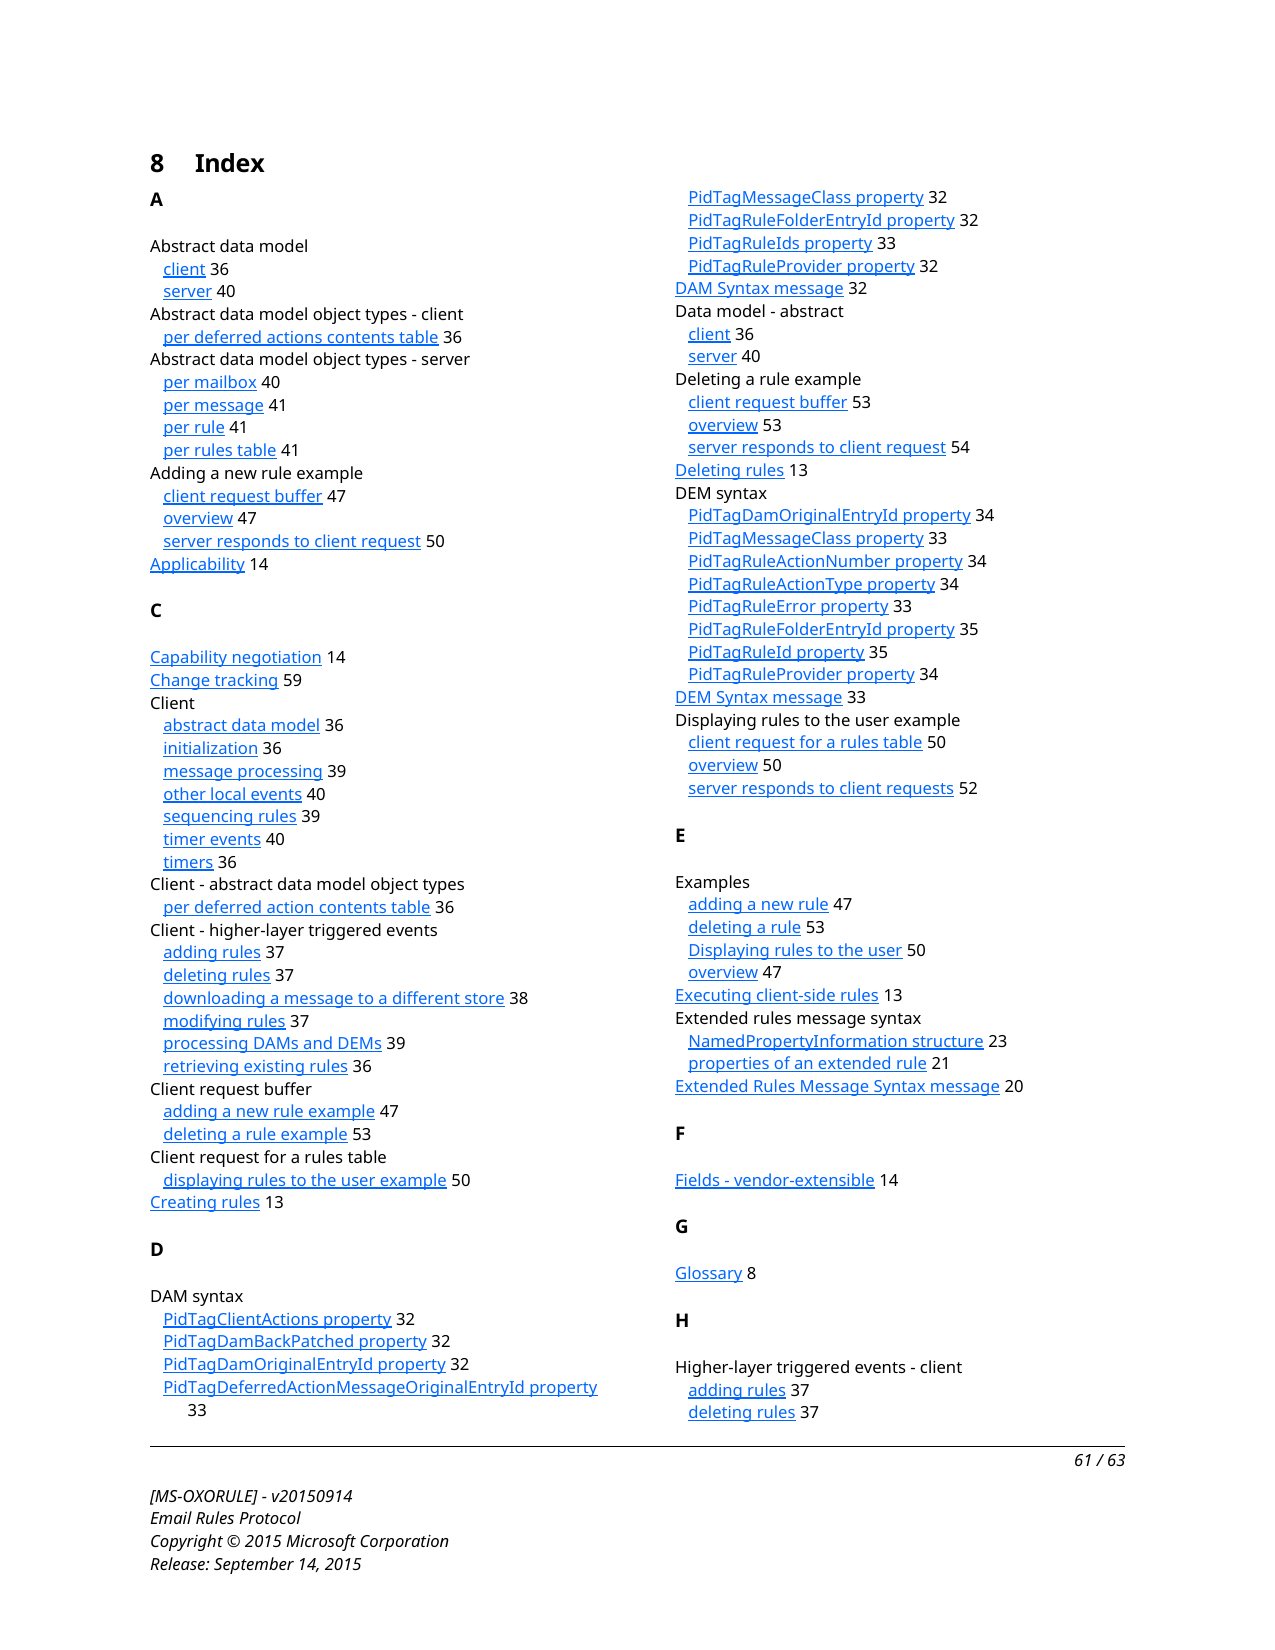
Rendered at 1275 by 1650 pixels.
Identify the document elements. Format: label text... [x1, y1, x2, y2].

text properties of an extended rule 19 [675, 1052, 1125, 1074]
subtitle Index [150, 146, 1125, 180]
text Creating rules 11 [150, 1191, 600, 1214]
text NamedPropertyInformation structure 22 [675, 1029, 1125, 1052]
text per rule 39 [150, 416, 600, 439]
text DAM syntax [150, 1284, 600, 1307]
text PidTagRuleIds property 31 [675, 232, 1125, 254]
text PidTagMessageClass property 30 [675, 186, 1125, 209]
text sequencing rules 38 [150, 805, 600, 828]
text deleting a rule 52 [675, 916, 1125, 938]
text server 39 [675, 345, 1125, 368]
text PidTagDamBackPatched property 30 [150, 1330, 600, 1353]
text C [150, 598, 600, 623]
text PidTagRuleId property 33 [675, 640, 1125, 663]
text PidTagClientActions property 31 [150, 1307, 600, 1330]
text server responds to client requests 51 [675, 777, 1125, 799]
text Deleting rules 11 [675, 459, 1125, 481]
text timer events 39 [150, 828, 600, 850]
text PidTagRuleFolderEntryId property 33 [675, 618, 1125, 640]
text Extended Rules Message Syntax message 19 [675, 1074, 1125, 1097]
text PidTagRuleActionType property 32 [675, 572, 1125, 595]
text modifying rules 36 [150, 1009, 600, 1032]
text Executing client-side rules 12 [675, 984, 1125, 1006]
text overview 52 [675, 413, 1125, 436]
text server responds to client request 49 [150, 529, 600, 552]
text client request buffer 46 [150, 484, 600, 507]
text overview 49 [675, 754, 1125, 777]
text H [675, 1307, 1125, 1333]
text Displaying rules to the user 49 [675, 938, 1125, 961]
text A [150, 186, 600, 212]
text message processing 38 [150, 759, 600, 782]
text deleting a rule example 52 [150, 1123, 600, 1146]
text PidTagRuleProvider property 33 [675, 663, 1125, 686]
text adding a new rule example 46 [150, 1100, 600, 1123]
text Client - higher-layer triggered events [150, 918, 600, 941]
text retrieving existing rules 35 [150, 1055, 600, 1077]
text adding a new rule 46 [675, 893, 1125, 916]
text overview 46 [675, 961, 1125, 984]
text E [675, 822, 1125, 847]
text Abstract data model object types - server [150, 348, 600, 371]
text client request for a rules table 49 [675, 731, 1125, 754]
text PidTagRuleError property 32 [675, 595, 1125, 618]
text Glossary 7 [675, 1262, 1125, 1284]
text per deferred action contents table 35 [150, 896, 600, 918]
text PidTagDamOriginalEntryId property 33 [675, 504, 1125, 527]
text Applicability 12 [150, 552, 600, 575]
text Data model - abstract [675, 300, 1125, 322]
text displaying rules to the user example 49 [150, 1168, 600, 1191]
text Client - abstract data model object types [150, 873, 600, 896]
text Displaying rules to the user example [675, 708, 1125, 731]
text client 35 [675, 322, 1125, 345]
text initialization 35 [150, 737, 600, 759]
text Examples [675, 870, 1125, 893]
text server responds to client request 53 [675, 436, 1125, 459]
text abstract data model 35 [150, 714, 600, 737]
text Client request buffer [150, 1077, 600, 1100]
text PidTagDeferredActionMessageOriginalEntryId property 31 [150, 1375, 600, 1421]
text server 39 [150, 280, 600, 302]
text PidTagMessageClass property 32 [675, 527, 1125, 549]
text Abstract data model object types - client [150, 302, 600, 325]
text PidTagDamOriginalEntryId property 31 [150, 1353, 600, 1375]
text DEM Syntax message 32 [675, 686, 1125, 708]
text per rules table 39 [150, 439, 600, 461]
text PidTagRuleFolderEntryId property 31 [675, 209, 1125, 232]
text Fields - vendor-extensible 12 [675, 1168, 1125, 1191]
text Capability negotiation 12 [150, 646, 600, 669]
text Deleting a rule example [675, 368, 1125, 391]
text per message 39 [150, 393, 600, 416]
text timers 35 [150, 850, 600, 873]
text adding rules 36 [150, 941, 600, 964]
text Adding a new rule example [150, 461, 600, 484]
text Extended rules message syntax [675, 1006, 1125, 1029]
text adding rules 36 [675, 1378, 1125, 1401]
text F [675, 1120, 1125, 1146]
text per mailbox 39 [150, 371, 600, 393]
text deleting rules 36 [675, 1401, 1125, 1424]
text processing DAMs and DEMs 38 [150, 1032, 600, 1055]
text Abstract data model [150, 234, 600, 257]
text Client request for a rules table [150, 1146, 600, 1168]
text overview 46 [150, 507, 600, 529]
text client 35 [150, 257, 600, 280]
text Client [150, 691, 600, 714]
text Change tracking 58 [150, 669, 600, 691]
text client request buffer 52 [675, 391, 1125, 413]
text DAM Syntax message 30 [675, 277, 1125, 300]
text Higher-layer triggered events - client [675, 1356, 1125, 1378]
text DEM syntax [675, 481, 1125, 504]
text G [675, 1214, 1125, 1239]
text deleting rules 36 [150, 964, 600, 987]
text other local events 39 [150, 782, 600, 805]
text PidTagRuleProvider property 31 [675, 254, 1125, 277]
text PidTagRuleActionNumber property 33 [675, 549, 1125, 572]
text downloading a message to a different store 37 [150, 987, 600, 1009]
text D [150, 1236, 600, 1262]
text per deferred actions contents table 35 [150, 325, 600, 348]
